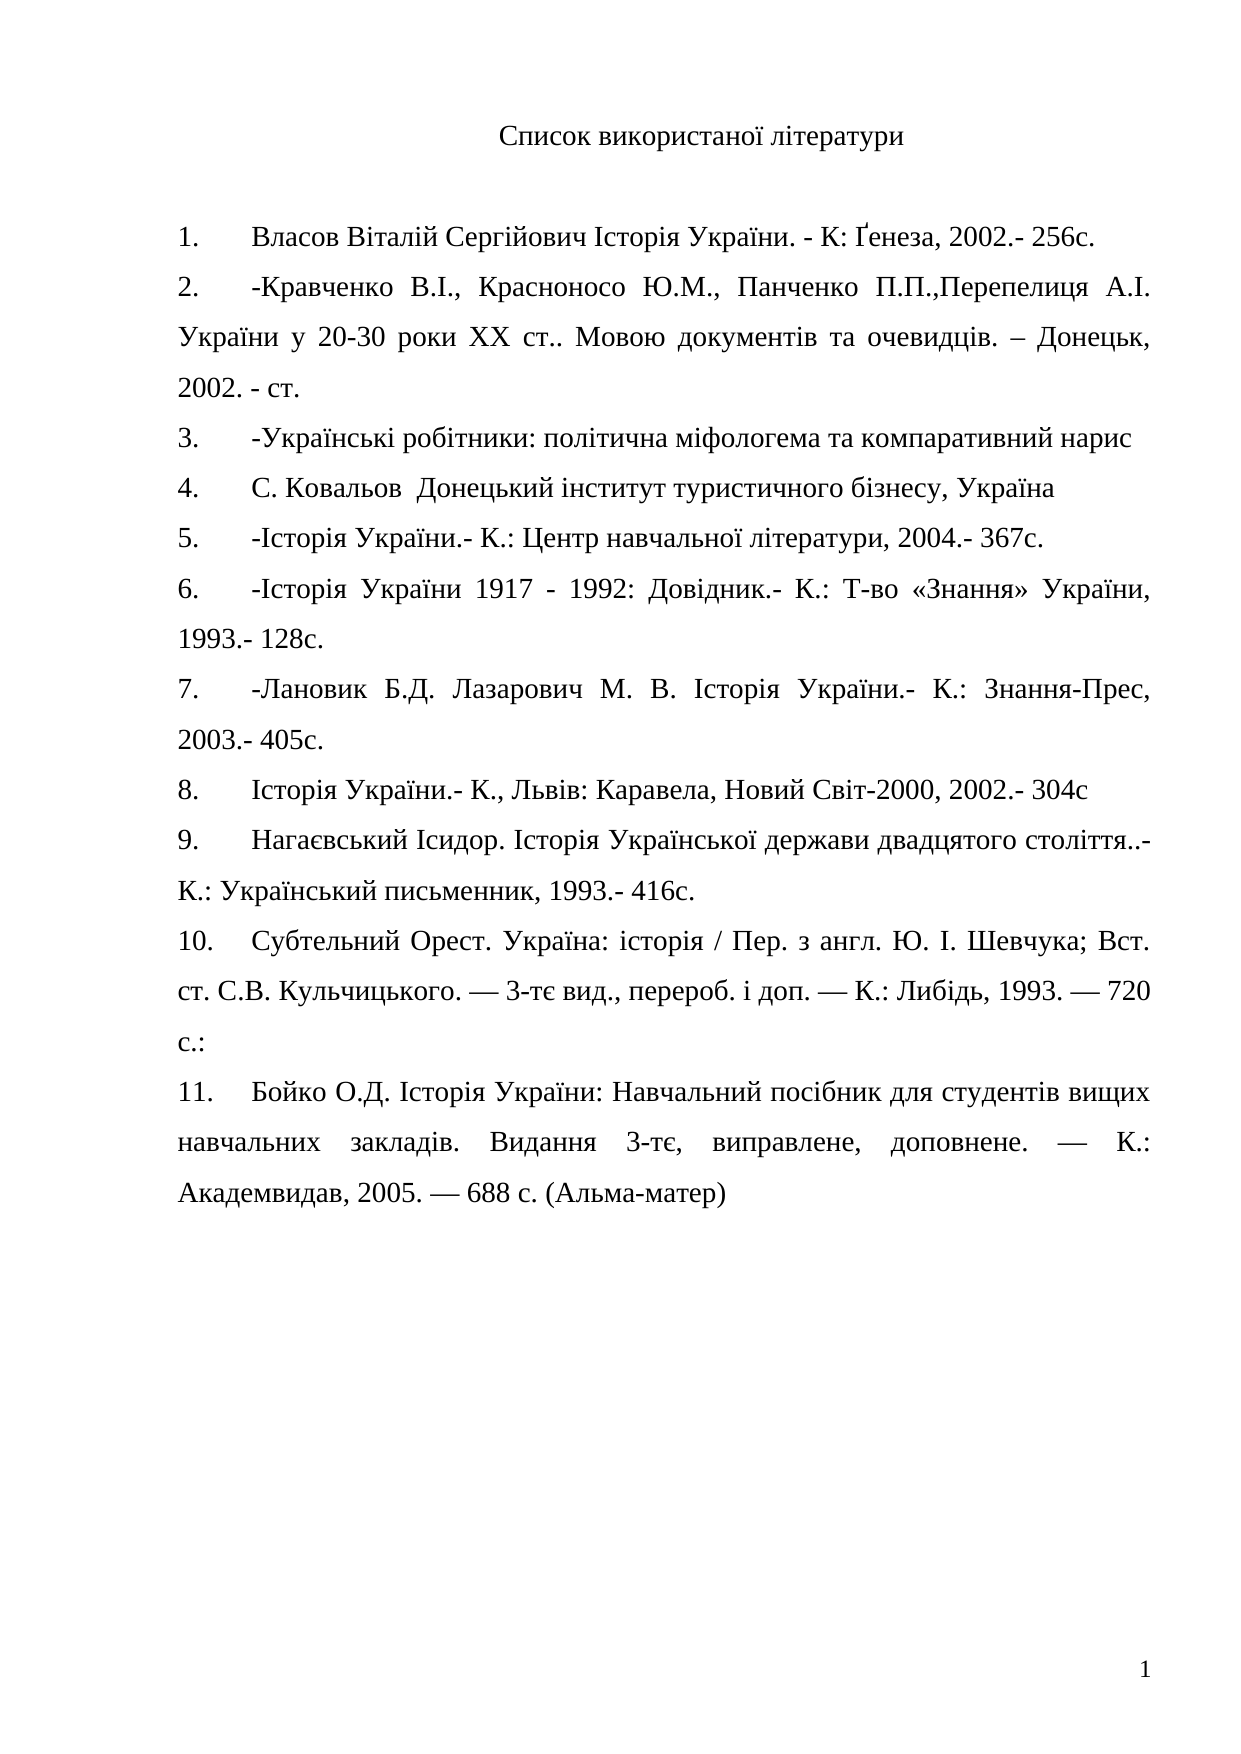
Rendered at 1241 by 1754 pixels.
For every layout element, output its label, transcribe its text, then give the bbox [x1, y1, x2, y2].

list Бойко О.Д. Історія України: Навчальний посібник для студентів вищих навчальних закладів. Видання 3-тє, виправлене, доповнене. — К.: Академвидав, 2005. — 688 с. (Альма-матер) [177, 1074, 1152, 1208]
list -Кравченко В.І., Красноносо Ю.М., Панченко П.П.,Перепелиця А.І. України у 20-30 роки ХХ ст.. Мовою документів та очевидців. – Донецьк, 2002. - ст. [177, 269, 1152, 403]
list -Лановик Б.Д. Лазарович М. В. Історія України.- К.: Знання-Прес, 2003.- 405с. [177, 672, 1152, 755]
list Історія України.- К., Львів: Каравела, Новий Світ-2000, 2002.- 304с [177, 772, 1152, 806]
list -Історія України 1917 - 1992: Довідник.- К.: Т-во «Знання» України, 1993.- 128с. [177, 571, 1152, 655]
list Нагаєвський Ісидор. Історія Української держави двадцятого століття..- К.: Український письменник, 1993.- 416с. [177, 822, 1152, 906]
list Субтельний Орест. Україна: історія / Пер. з англ. Ю. І. Шевчука; Вст. ст. С.В. Кульчицького. — 3-тє вид., перероб. і доп. — К.: Либідь, 1993. — 720 с.: [177, 923, 1152, 1057]
list -Історія України.- К.: Центр навчальної літератури, 2004.- 367с. [177, 521, 1152, 554]
list С. Ковальов Донецький інститут туристичного бізнесу, Україна [177, 470, 1152, 504]
list -Українські робітники: політична міфологема та компаративний нарис [177, 420, 1152, 453]
list Власов Віталій Сергійович Історія України. - К: Ґенеза, 2002.- 256с. [177, 219, 1152, 252]
text Список використаної літератури [177, 118, 1152, 152]
